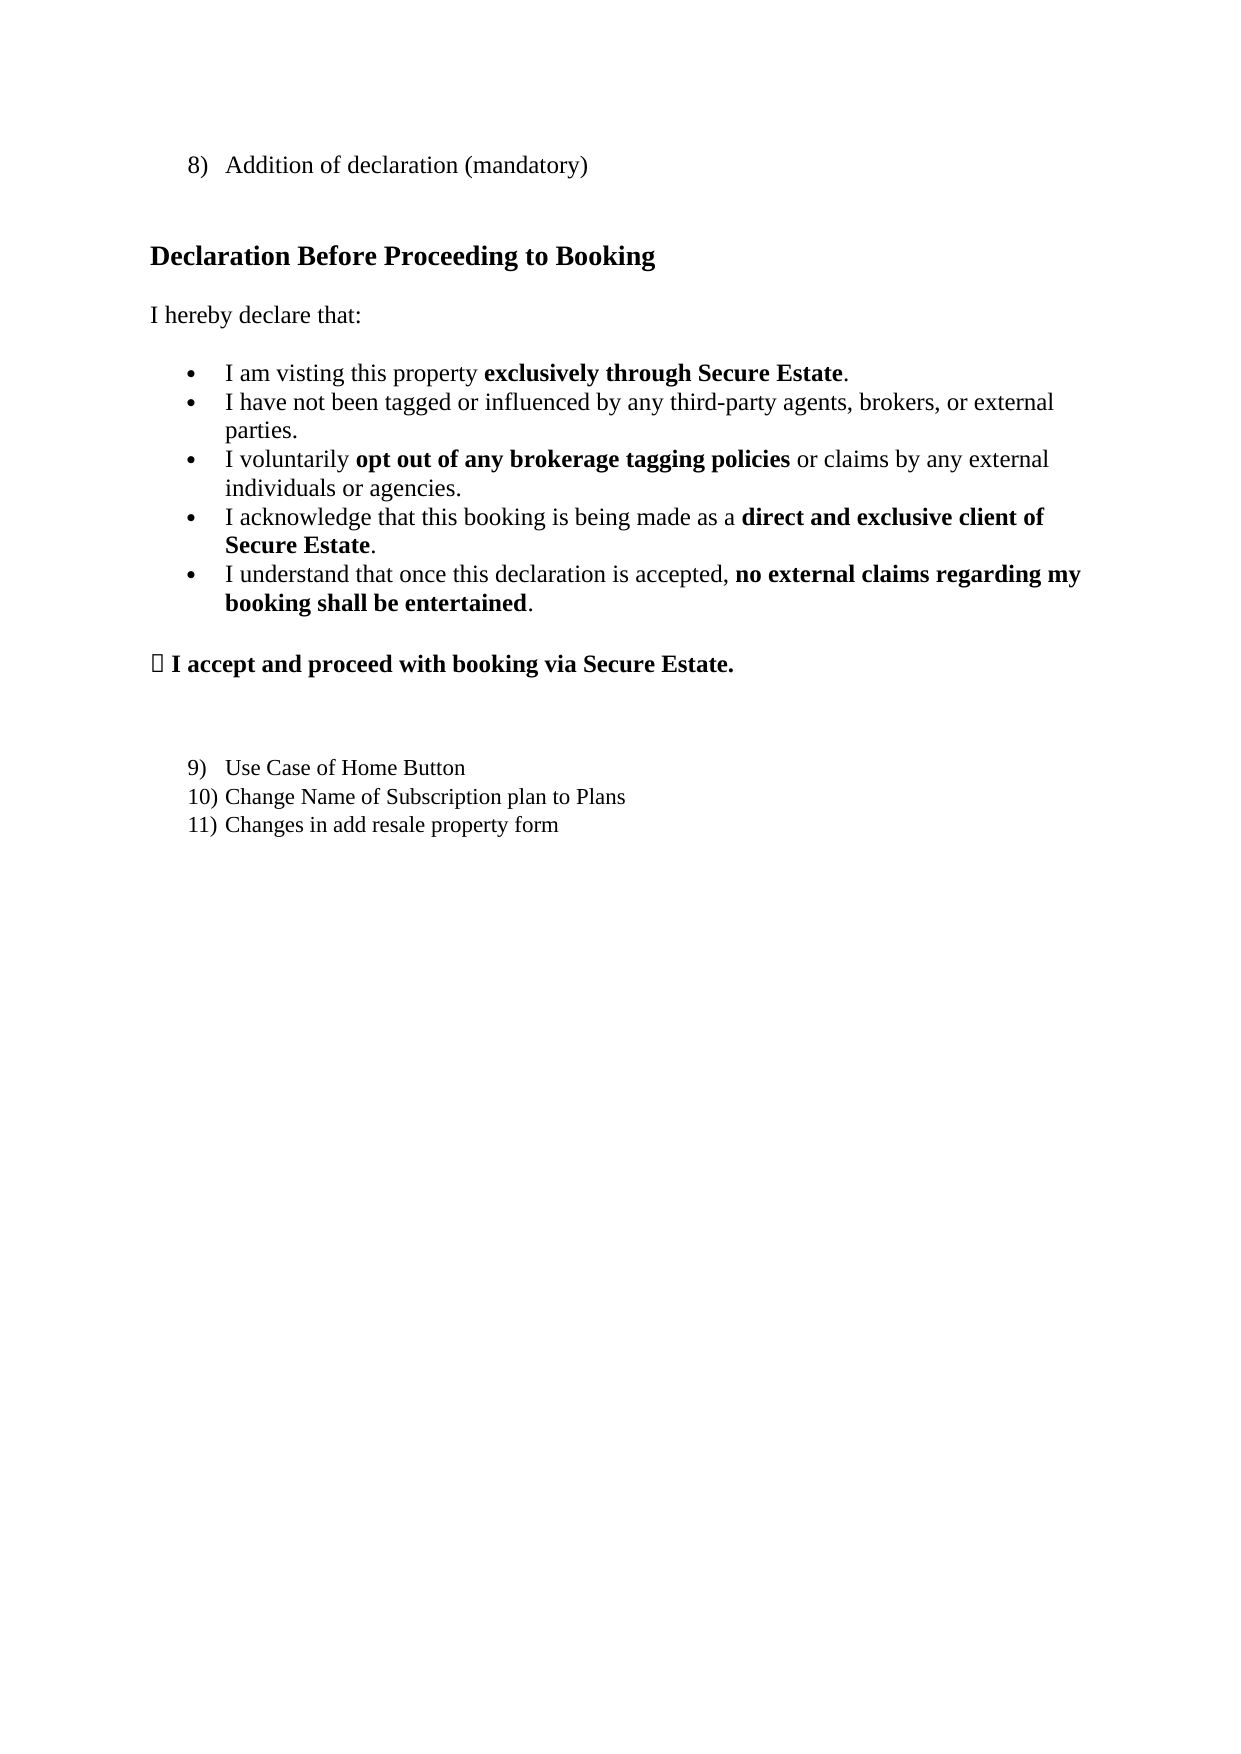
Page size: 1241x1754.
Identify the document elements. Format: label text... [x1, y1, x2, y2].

list I am visting this property exclusively through Secure Estate. [187, 358, 1090, 387]
list Addition of declaration (mandatory) [187, 150, 1090, 179]
list I have not been tagged or influenced by any third-party agents, brokers, or external parties. [187, 387, 1090, 444]
list Change Name of Subscription plan to Plans [187, 783, 1090, 809]
list Use Case of Home Button [187, 754, 1090, 781]
text I hereby declare that: [150, 300, 1090, 329]
list I acknowledge that this booking is being made as a direct and exclusive client of Secure Estate. [187, 502, 1090, 559]
text ✅ I accept and proceed with booking via Secure Estate. [150, 646, 1090, 680]
list I understand that once this declaration is accepted, no external claims regarding my booking shall be entertained. [187, 559, 1090, 617]
list Changes in add resale property form [187, 811, 1090, 838]
text Declaration Before Proceeding to Booking [150, 239, 1090, 271]
list I voluntarily opt out of any brokerage tagging policies or claims by any external individuals or agencies. [187, 444, 1090, 502]
